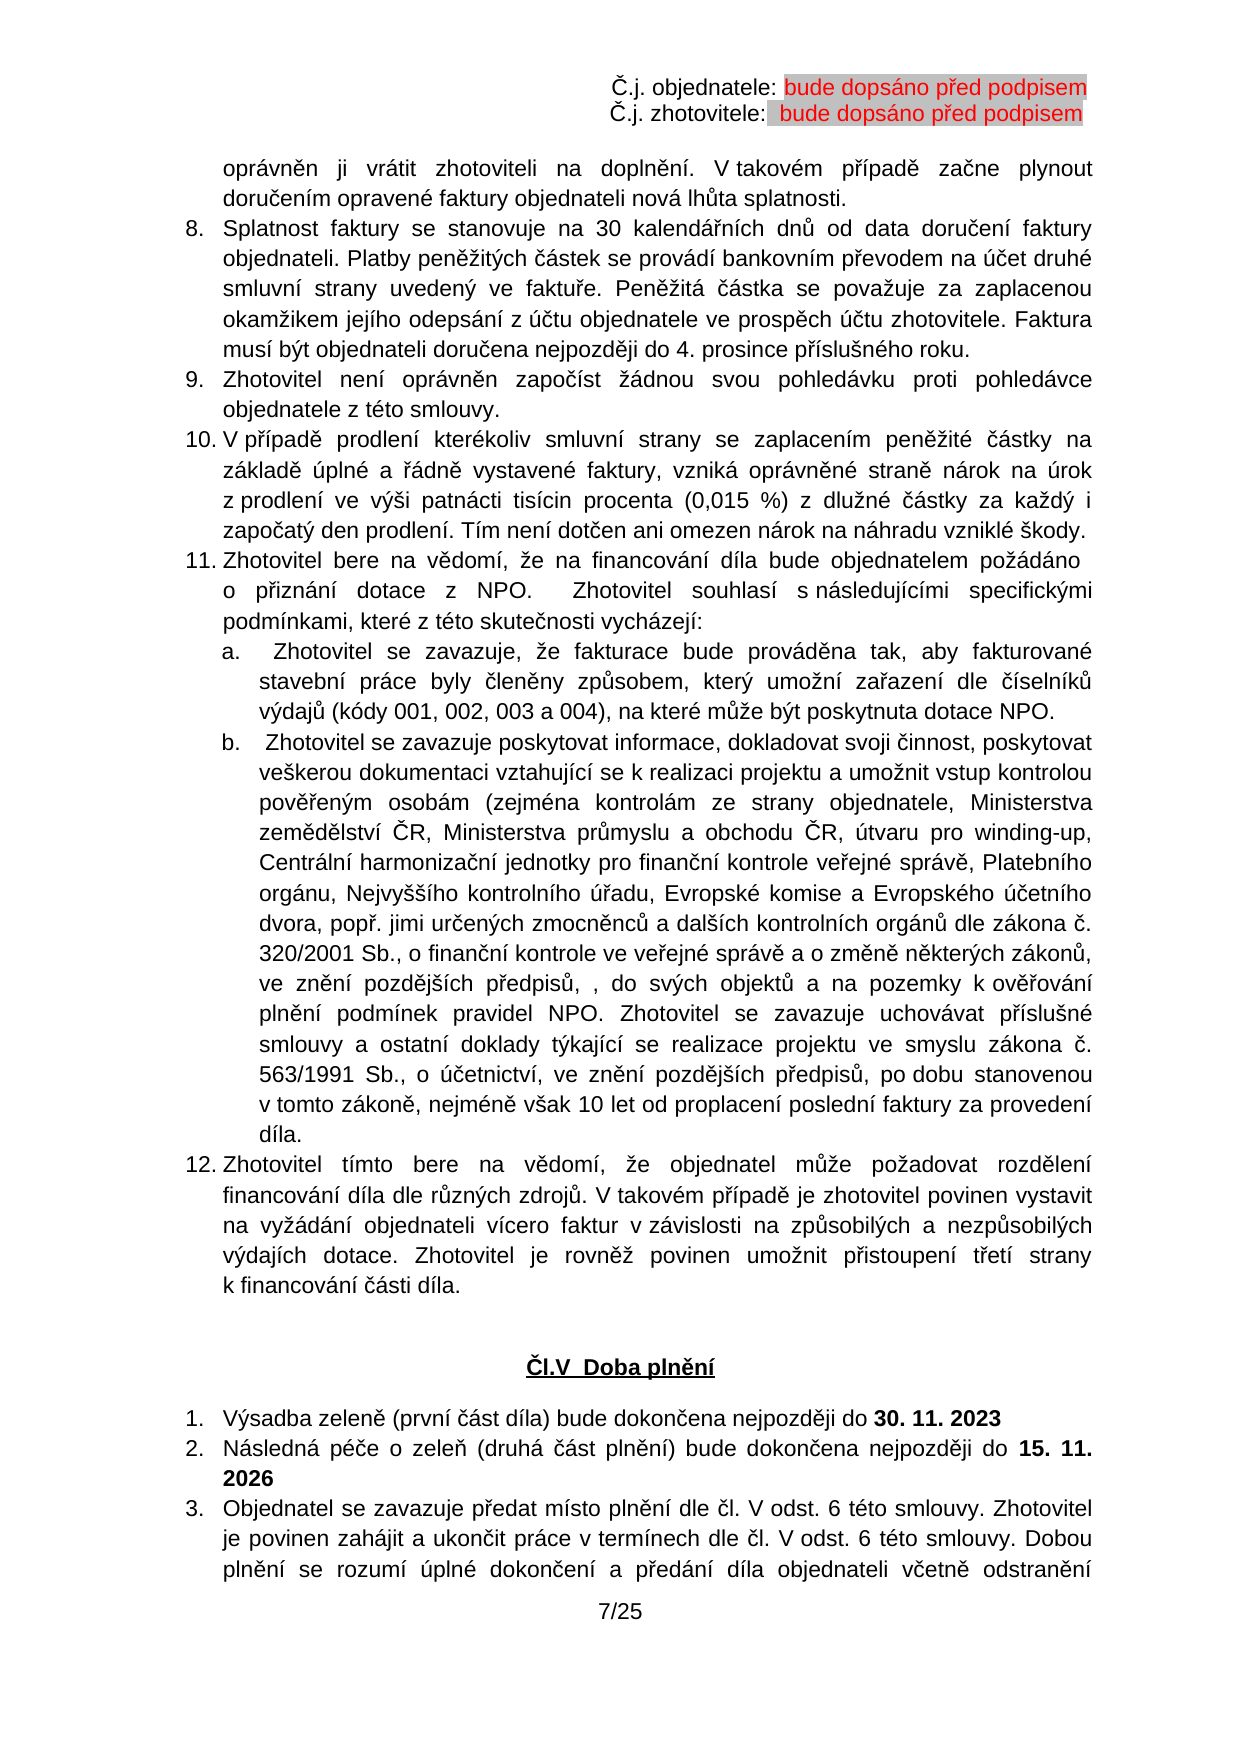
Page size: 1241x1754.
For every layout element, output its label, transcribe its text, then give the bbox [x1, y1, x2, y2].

text Čl.V Doba plnění [148, 1353, 1093, 1380]
list V případě prodlení kterékoliv smluvní strany se zaplacením peněžité částky na základě úplné a řádně vystavené faktury, vzniká oprávněné straně nárok na úrok z prodlení ve výši patnácti tisícin procenta (0,015 %) z dlužné částky za každý i započatý den prodlení. Tím není dotčen ani omezen nárok na náhradu vzniklé škody. [185, 426, 1093, 543]
list Následná péče o zeleň (druhá část plnění) bude dokončena nejpozději do 15. 11. 2026 [185, 1435, 1093, 1491]
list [185, 1495, 1093, 1582]
list Zhotovitel není oprávněn započíst žádnou svou pohledávku proti pohledávce objednatele z této smlouvy. [185, 366, 1093, 422]
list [185, 154, 1093, 211]
list Zhotovitel bere na vědomí, že na financování díla bude objednatelem požádáno o přiznání dotace z NPO. Zhotovitel souhlasí s následujícími specifickými podmínkami, které z této skutečnosti vycházejí: [185, 547, 1093, 634]
list Výsadba zeleně (první část díla) bude dokončena nejpozději do 30. 11. 2023 [185, 1404, 1093, 1431]
list Splatnost faktury se stanovuje na 30 kalendářních dnů od data doručení faktury objednateli. Platby peněžitých částek se provádí bankovním převodem na účet druhé smluvní strany uvedený ve faktuře. Peněžitá částka se považuje za zaplacenou okamžikem jejího odepsání z účtu objednatele ve prospěch účtu zhotovitele. Faktura musí být objednateli doručena nejpozději do 4. prosince příslušného roku. [185, 215, 1093, 362]
list Zhotovitel se zavazuje, že fakturace bude prováděna tak, aby fakturované stavební práce byly členěny způsobem, který umožní zařazení dle číselníků výdajů (kódy 001, 002, 003 a 004), na které může být poskytnuta dotace NPO. [221, 638, 1093, 724]
list Zhotovitel tímto bere na vědomí, že objednatel může požadovat rozdělení financování díla dle různých zdrojů. V takovém případě je zhotovitel povinen vystavit na vyžádání objednateli vícero faktur v závislosti na způsobilých a nezpůsobilých výdajích dotace. Zhotovitel je rovněž povinen umožnit přistoupení třetí strany k financování části díla. [185, 1151, 1093, 1298]
list Zhotovitel se zavazuje poskytovat informace, dokladovat svoji činnost, poskytovat veškerou dokumentaci vztahující se k realizaci projektu a umožnit vstup kontrolou pověřeným osobám (zejména kontrolám ze strany objednatele, Ministerstva zemědělství ČR, Ministerstva průmyslu a obchodu ČR, útvaru pro winding-up, Centrální harmonizační jednotky pro finanční kontrole veřejné správě, Platebního orgánu, Nejvyššího kontrolního úřadu, Evropské komise a Evropského účetního dvora, popř. jimi určených zmocněnců a dalších kontrolních orgánů dle zákona č. 320/2001 Sb., o finanční kontrole ve veřejné správě a o změně některých zákonů, ve znění pozdějších předpisů, , do svých objektů a na pozemky k ověřování plnění podmínek pravidel NPO. Zhotovitel se zavazuje uchovávat příslušné smlouvy a ostatní doklady týkající se realizace projektu ve smyslu zákona č. 563/1991 Sb., o účetnictví, ve znění pozdějších předpisů, po dobu stanovenou v tomto zákoně, nejméně však 10 let od proplacení poslední faktury za provedení díla. [221, 728, 1093, 1147]
